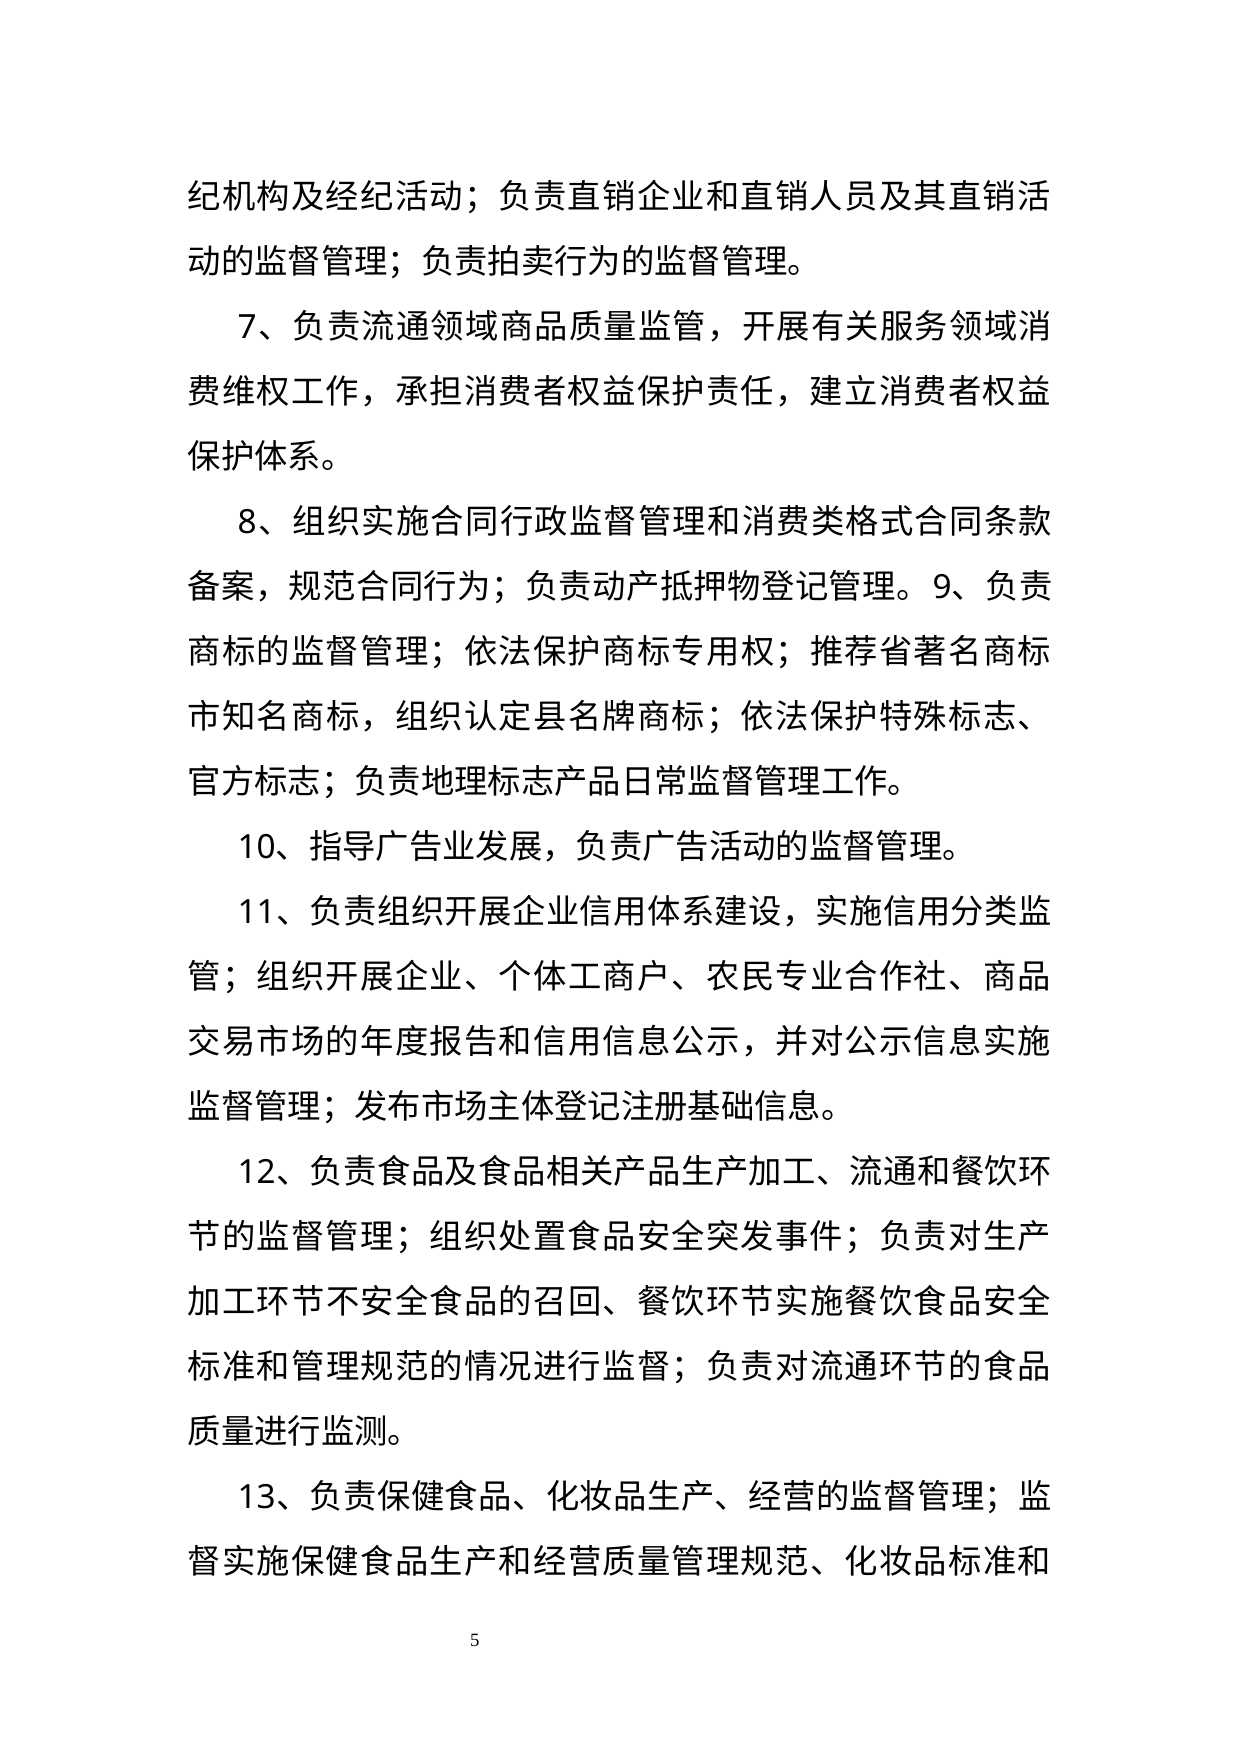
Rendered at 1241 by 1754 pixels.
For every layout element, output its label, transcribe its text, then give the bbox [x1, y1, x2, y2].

text 11、负责组织开展企业信用体系建设，实施信用分类监管；组织开展企业、个体工商户、农民专业合作社、商品交易市场的年度报告和信用信息公示，并对公示信息实施监督管理；发布市场主体登记注册基础信息。 [187, 877, 1053, 1137]
text 12、负责食品及食品相关产品生产加工、流通和餐饮环节的监督管理；组织处置食品安全突发事件；负责对生产加工环节不安全食品的召回、餐饮环节实施餐饮食品安全标准和管理规范的情况进行监督；负责对流通环节的食品质量进行监测。 [187, 1137, 1053, 1462]
text 10、指导广告业发展，负责广告活动的监督管理。 [187, 812, 1053, 877]
text 8、组织实施合同行政监督管理和消费类格式合同条款备案，规范合同行为；负责动产抵押物登记管理。9、负责商标的监督管理；依法保护商标专用权；推荐省著名商标、市知名商标，组织认定县名牌商标；依法保护特殊标志、官方标志；负责地理标志产品日常监督管理工作。 [187, 487, 1053, 812]
text 7、负责流通领域商品质量监管，开展有关服务领域消费维权工作，承担消费者权益保护责任，建立消费者权益保护体系。 [187, 292, 1053, 487]
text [187, 1462, 1053, 1592]
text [187, 162, 1053, 292]
